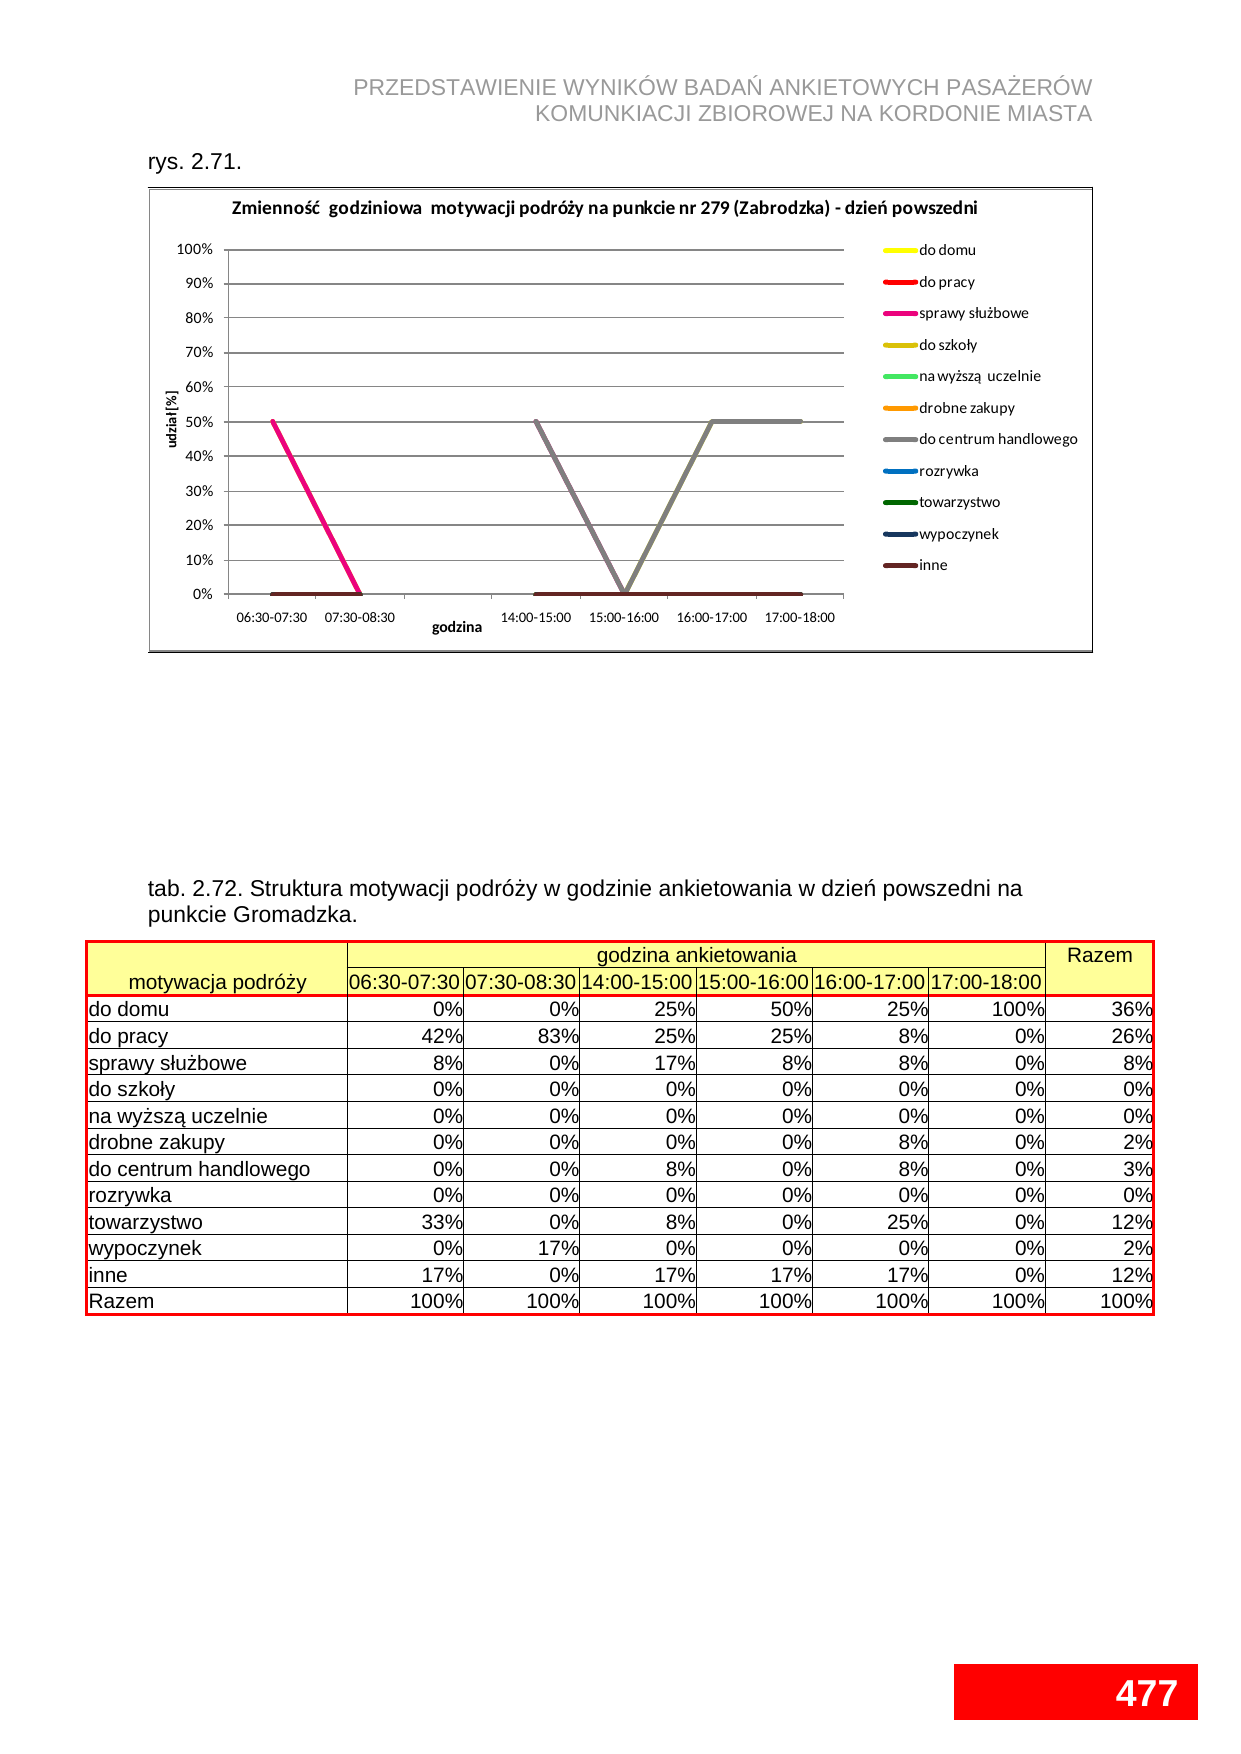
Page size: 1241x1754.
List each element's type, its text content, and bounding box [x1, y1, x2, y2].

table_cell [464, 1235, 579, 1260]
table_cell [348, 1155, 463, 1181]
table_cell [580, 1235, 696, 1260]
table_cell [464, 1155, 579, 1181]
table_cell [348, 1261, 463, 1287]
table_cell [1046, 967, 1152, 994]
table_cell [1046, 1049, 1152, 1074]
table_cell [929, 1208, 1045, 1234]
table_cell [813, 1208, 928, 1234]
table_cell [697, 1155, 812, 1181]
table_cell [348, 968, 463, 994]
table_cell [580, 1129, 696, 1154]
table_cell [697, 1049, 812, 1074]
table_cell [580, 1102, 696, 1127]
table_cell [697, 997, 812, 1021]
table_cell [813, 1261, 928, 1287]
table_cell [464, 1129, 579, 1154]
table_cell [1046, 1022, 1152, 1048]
text tab. 2.72. Struktura motywacji podróży w godzinie ankietowania w dzień powszedni na punkcie Gromadzka. [148, 875, 1092, 927]
text rys. 2.71. [148, 148, 1092, 174]
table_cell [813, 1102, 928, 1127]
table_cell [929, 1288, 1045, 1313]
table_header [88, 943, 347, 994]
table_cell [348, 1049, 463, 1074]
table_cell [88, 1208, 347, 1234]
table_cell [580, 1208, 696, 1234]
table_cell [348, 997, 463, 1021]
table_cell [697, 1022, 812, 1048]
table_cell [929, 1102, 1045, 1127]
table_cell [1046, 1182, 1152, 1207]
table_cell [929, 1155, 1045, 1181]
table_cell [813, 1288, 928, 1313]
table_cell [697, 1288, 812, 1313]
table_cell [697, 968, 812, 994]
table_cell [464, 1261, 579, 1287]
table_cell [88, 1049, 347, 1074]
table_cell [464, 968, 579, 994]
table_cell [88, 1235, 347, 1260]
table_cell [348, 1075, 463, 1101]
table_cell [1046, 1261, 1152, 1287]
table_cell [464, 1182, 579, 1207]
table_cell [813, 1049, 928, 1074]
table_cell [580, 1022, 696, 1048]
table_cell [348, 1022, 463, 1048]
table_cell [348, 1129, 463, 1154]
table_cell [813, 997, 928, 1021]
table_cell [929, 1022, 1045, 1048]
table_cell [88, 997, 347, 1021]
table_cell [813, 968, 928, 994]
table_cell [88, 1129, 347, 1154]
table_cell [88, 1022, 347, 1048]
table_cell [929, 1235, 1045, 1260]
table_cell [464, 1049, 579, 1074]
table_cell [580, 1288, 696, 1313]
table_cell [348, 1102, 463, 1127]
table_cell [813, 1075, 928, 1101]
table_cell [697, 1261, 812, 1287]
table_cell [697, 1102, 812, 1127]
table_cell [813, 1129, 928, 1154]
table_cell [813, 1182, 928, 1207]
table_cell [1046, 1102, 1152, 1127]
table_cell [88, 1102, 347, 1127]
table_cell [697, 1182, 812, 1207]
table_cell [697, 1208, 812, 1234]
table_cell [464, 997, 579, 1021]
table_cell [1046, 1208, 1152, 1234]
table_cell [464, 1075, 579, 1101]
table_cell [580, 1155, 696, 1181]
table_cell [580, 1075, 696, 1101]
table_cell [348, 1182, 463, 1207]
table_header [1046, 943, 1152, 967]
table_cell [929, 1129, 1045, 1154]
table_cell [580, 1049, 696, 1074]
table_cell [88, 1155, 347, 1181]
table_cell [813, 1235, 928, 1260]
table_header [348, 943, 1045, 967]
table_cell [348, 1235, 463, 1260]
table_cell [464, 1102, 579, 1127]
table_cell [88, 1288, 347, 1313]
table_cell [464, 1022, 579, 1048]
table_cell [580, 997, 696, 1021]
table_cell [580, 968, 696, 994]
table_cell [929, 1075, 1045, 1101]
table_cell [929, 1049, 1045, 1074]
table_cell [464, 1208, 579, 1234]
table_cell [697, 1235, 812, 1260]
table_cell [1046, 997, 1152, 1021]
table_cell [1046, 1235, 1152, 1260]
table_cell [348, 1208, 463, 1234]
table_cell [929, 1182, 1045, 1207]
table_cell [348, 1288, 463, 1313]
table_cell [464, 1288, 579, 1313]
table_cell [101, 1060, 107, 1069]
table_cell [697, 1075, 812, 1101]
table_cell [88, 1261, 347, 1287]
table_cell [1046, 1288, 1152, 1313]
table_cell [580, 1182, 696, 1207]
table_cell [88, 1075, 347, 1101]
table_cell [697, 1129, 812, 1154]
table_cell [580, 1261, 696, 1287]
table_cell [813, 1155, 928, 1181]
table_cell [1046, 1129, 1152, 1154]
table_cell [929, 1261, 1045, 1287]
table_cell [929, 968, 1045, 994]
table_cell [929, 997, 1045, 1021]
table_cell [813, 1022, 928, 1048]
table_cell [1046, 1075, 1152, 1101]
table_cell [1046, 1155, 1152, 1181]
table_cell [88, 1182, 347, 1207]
